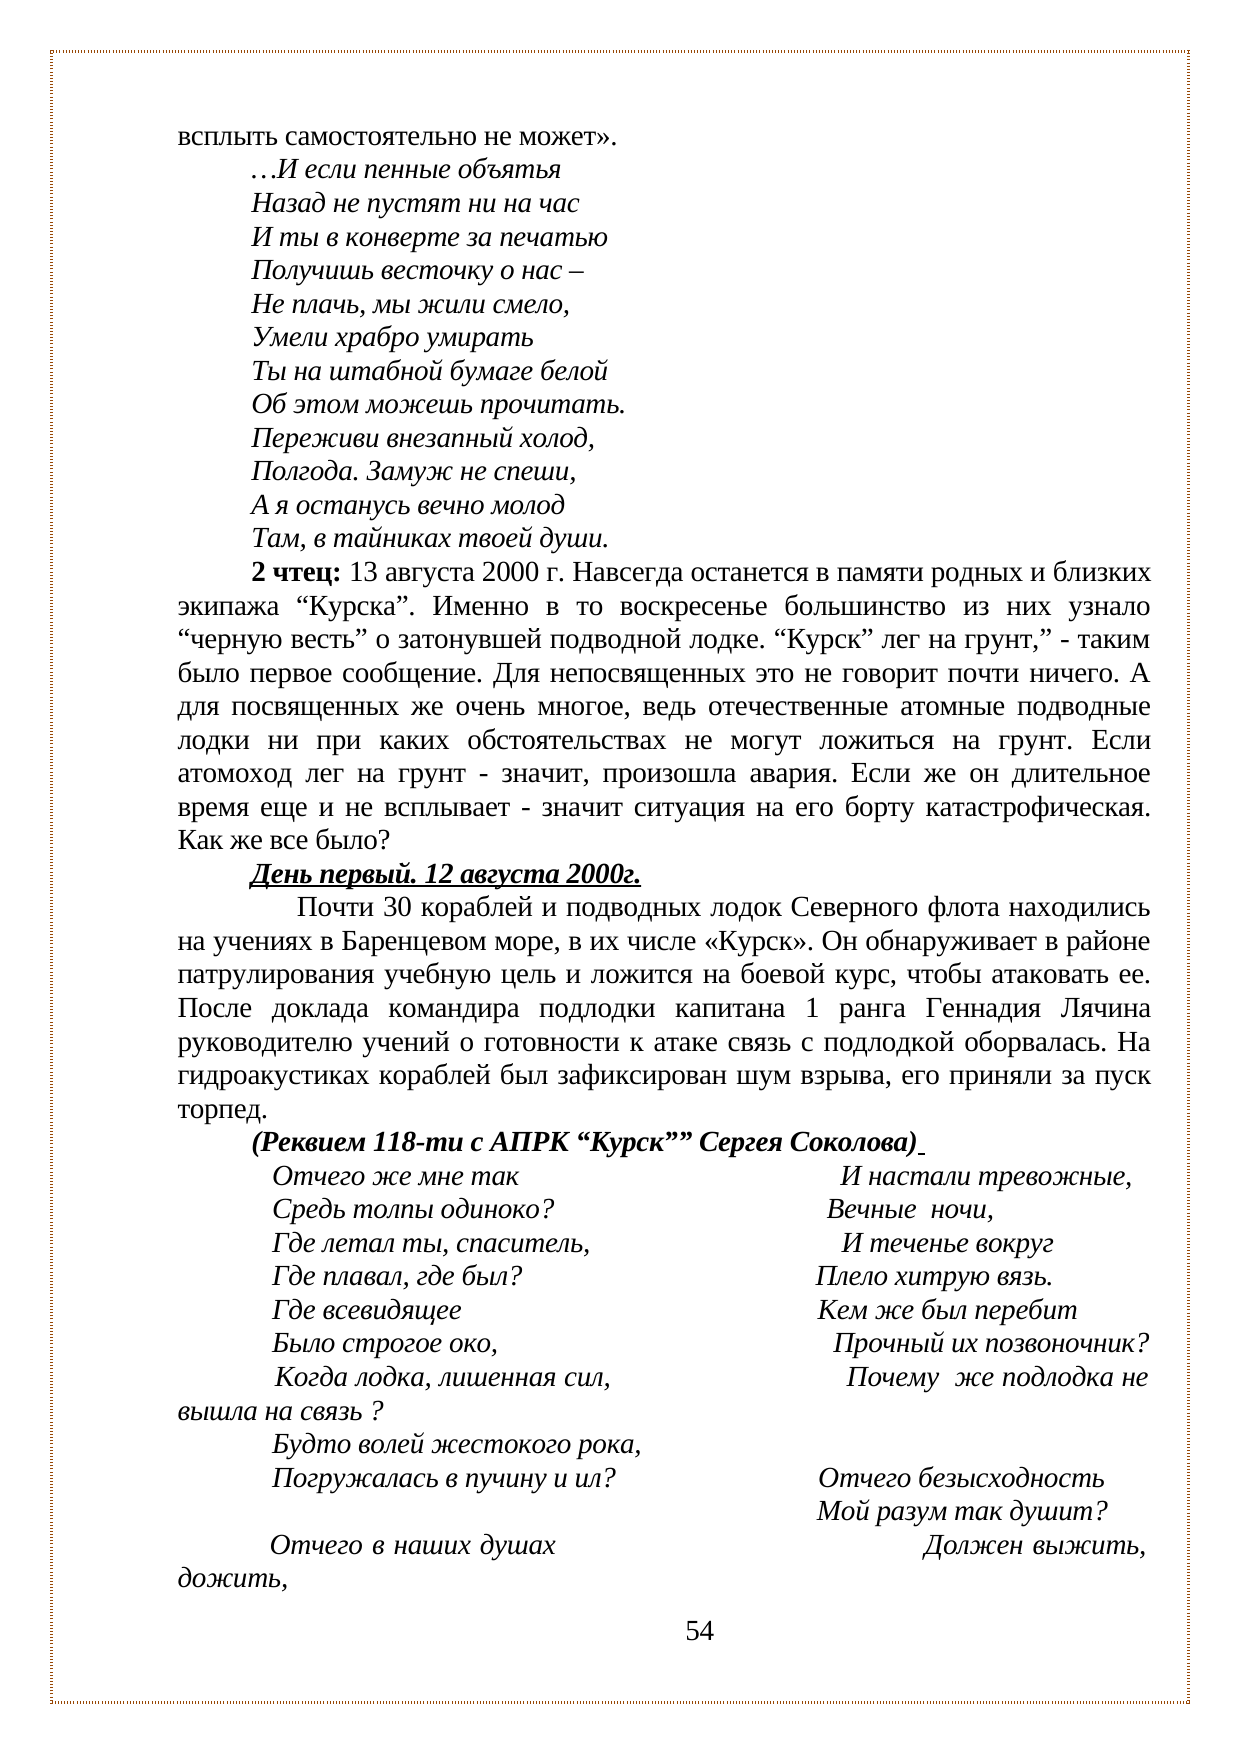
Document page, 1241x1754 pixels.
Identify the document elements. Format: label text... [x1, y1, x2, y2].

text День первый. 12 августа 2000г. [177, 856, 1152, 889]
text Средь толпы одиноко? Вечные ночи, [177, 1191, 1152, 1225]
text Отчего же мне так И настали тревожные, [177, 1158, 1152, 1191]
text Назад не пустят ни на час [177, 185, 1152, 219]
text А я останусь вечно молод [177, 487, 1152, 521]
text (Реквием 118-ти с АПРК “Курск”” Сергея Соколова) [177, 1124, 1152, 1158]
text Не плачь, мы жили смело, [177, 286, 1152, 319]
text Ты на штабной бумаге белой [177, 353, 1152, 386]
text И ты в конверте за печатью [177, 219, 1152, 252]
text Почти 30 кораблей и подводных лодок Северного флота находились на учениях в Баренцевом море, в их числе «Курск». Он обнаруживает в районе патрулирования учебную цель и ложится на боевой курс, чтобы атаковать ее. После доклада командира подлодки капитана 1 ранга Геннадия Лячина руководителю учений о готовности к атаке связь с подлодкой оборвалась. На гидроакустиках кораблей был зафиксирован шум взрыва, его приняли за пуск торпед. [177, 889, 1152, 1124]
text Было строгое око, Прочный их позвоночник? [177, 1326, 1152, 1359]
text Где всевидящее Кем же был перебит [177, 1292, 1152, 1326]
text Где плавал, где был? Плело хитрую вязь. [177, 1258, 1152, 1292]
text Переживи внезапный холод, [177, 420, 1152, 453]
text Полгода. Замуж не спеши, [177, 453, 1152, 487]
text Где летал ты, спаситель, И теченье вокруг [177, 1225, 1152, 1258]
text Мой разум так душит? [177, 1493, 1152, 1527]
text Будто волей жестокого рока, [177, 1426, 1152, 1460]
text Умели храбро умирать [177, 319, 1152, 353]
text …И если пенные объятья [177, 152, 1152, 185]
text Когда лодка, лишенная сил, Почему же подлодка не вышла на связь ? [177, 1359, 1152, 1426]
text Об этом можешь прочитать. [177, 386, 1152, 420]
text 2 чтец: 13 августа . Навсегда останется в памяти родных и близких экипажа “Курска”. Именно в то воскресенье большинство из них узнало “черную весть” о затонувшей подводной лодке. “Курск” лег на грунт,” - таким было первое сообщение. Для непосвященных это не говорит почти ничего. А для посвященных же очень многое, ведь отечественные атомные подводные лодки ни при каких обстоятельствах не могут ложиться на грунт. Если атомоход лег на грунт - значит, произошла авария. Если же он длительное время еще и не всплывает - значит ситуация на его борту катастрофическая. Как же все было? [177, 554, 1152, 856]
text Погружалась в пучину и ил? Отчего безысходность [177, 1460, 1152, 1493]
text Там, в тайниках твоей души. [177, 521, 1152, 554]
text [177, 118, 1152, 152]
text Получишь весточку о нас – [177, 252, 1152, 286]
text Отчего в наших душах Должен выжить, дожить, [177, 1527, 1152, 1594]
